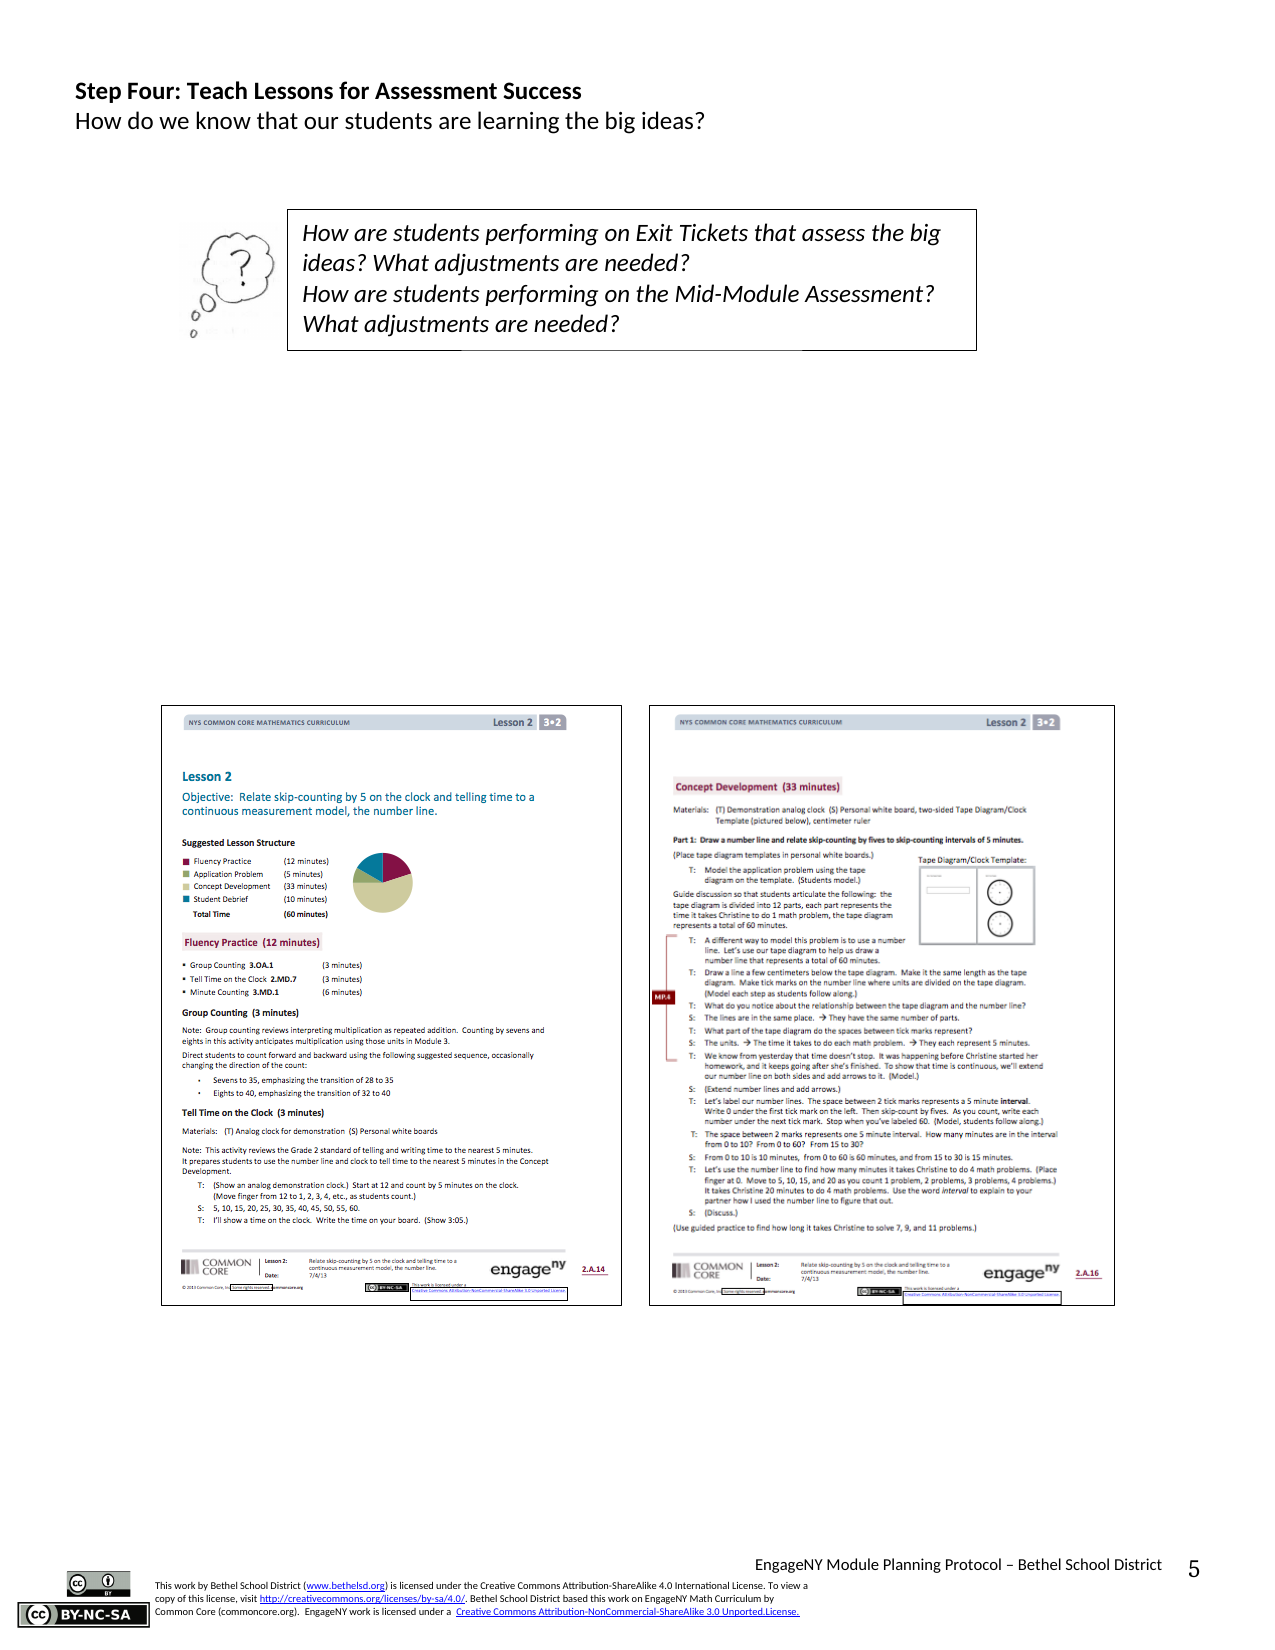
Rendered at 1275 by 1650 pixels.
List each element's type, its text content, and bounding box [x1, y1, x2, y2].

text How do we know that our students are learning the big ideas? [75, 106, 1200, 136]
text Step Four: Teach Lessons for Assessment Success [75, 75, 1200, 106]
picture [650, 706, 1114, 1305]
picture [17, 1602, 150, 1629]
picture [162, 706, 621, 1305]
picture [179, 222, 282, 340]
